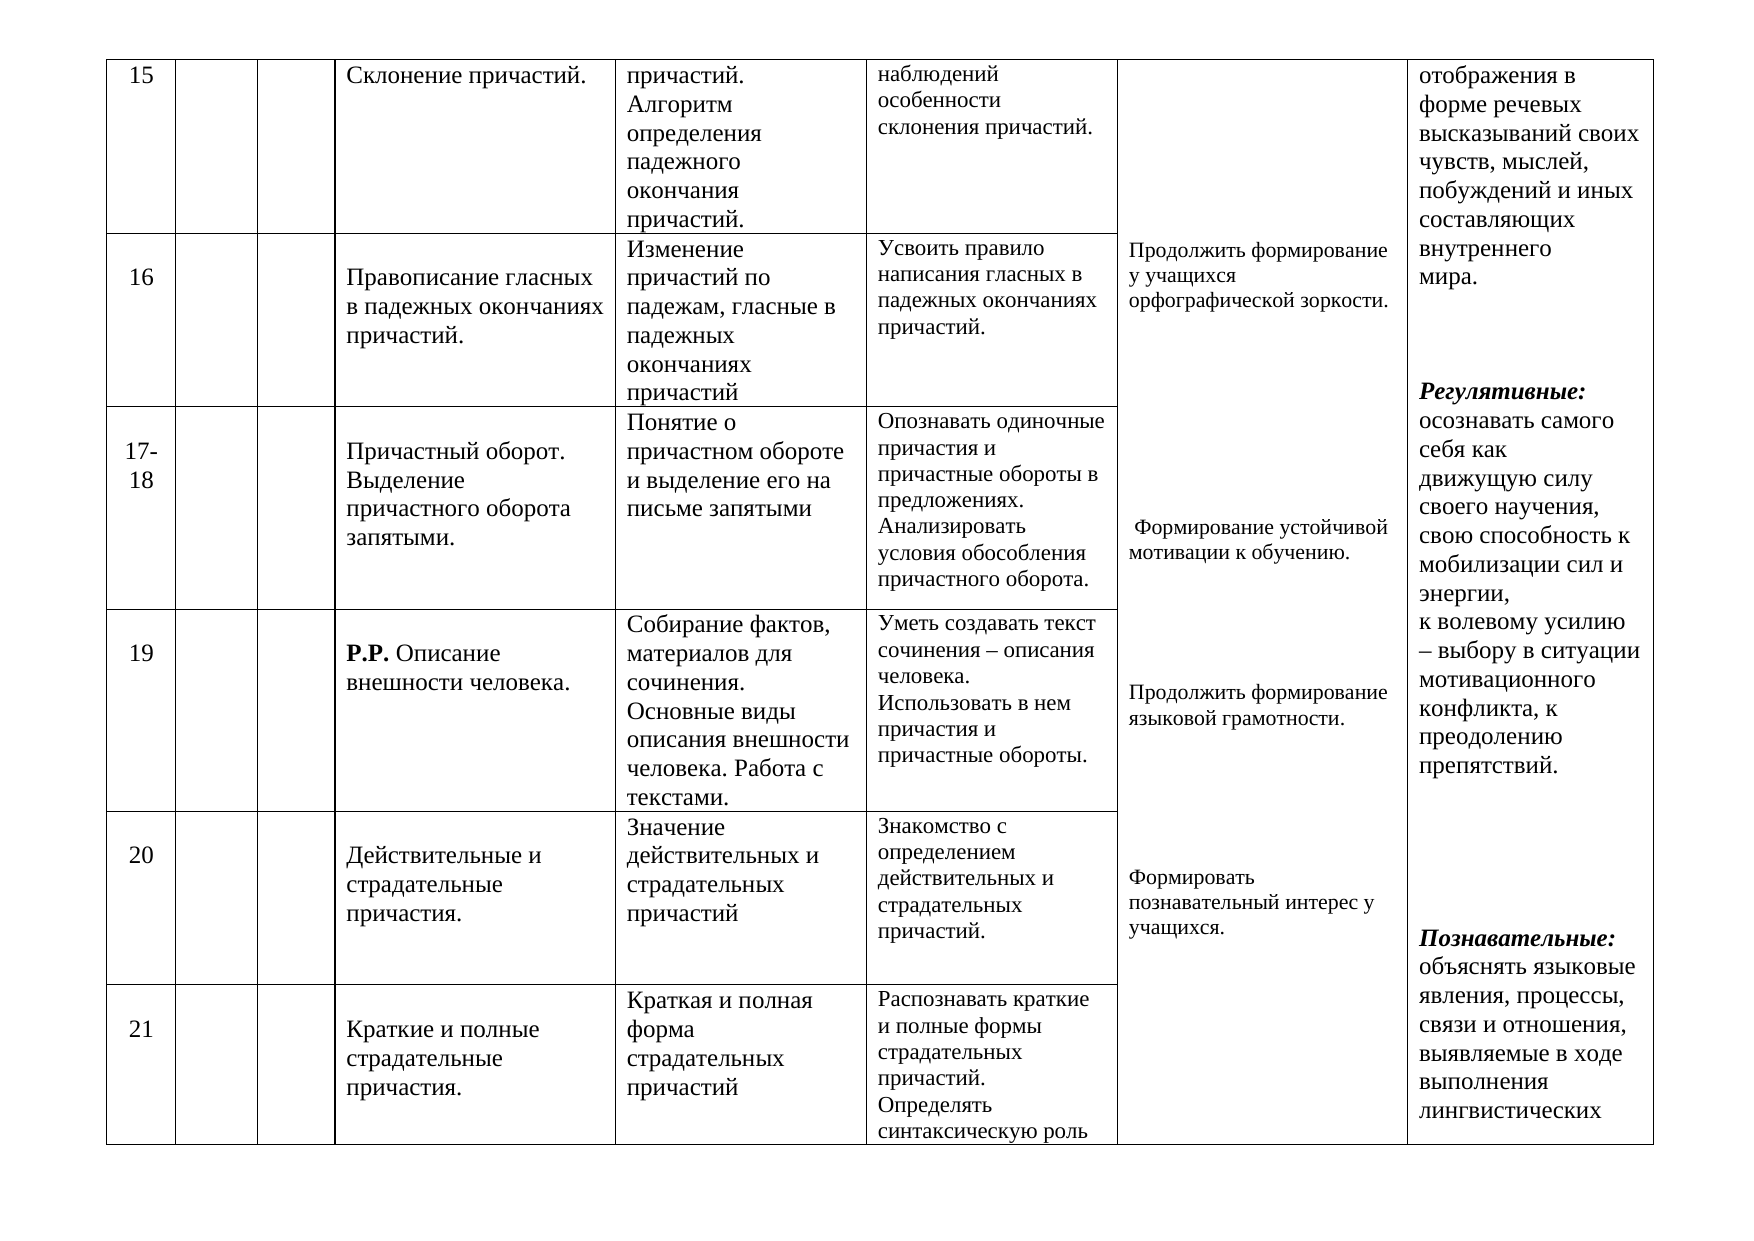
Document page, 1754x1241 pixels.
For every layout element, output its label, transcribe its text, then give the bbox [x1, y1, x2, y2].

table_cell Уметь создавать текст сочинения – описания человека. Использовать в нем причастия и причастные обороты. [867, 610, 1117, 811]
table_cell Правописание гласных в падежных окончаниях причастий. [336, 234, 615, 406]
table_cell [176, 234, 257, 406]
table_cell [258, 234, 334, 406]
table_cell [616, 60, 866, 233]
table_cell 20 [107, 812, 175, 984]
table_cell [176, 985, 257, 1143]
table_cell Собирание фактов, материалов для сочинения. Основные виды описания внешности человека. Работа с текстами. [616, 610, 866, 811]
table_cell 17-18 [107, 407, 175, 608]
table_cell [867, 985, 1117, 1143]
table_cell [176, 610, 257, 811]
table_cell [258, 407, 334, 608]
table_cell 15 [107, 60, 175, 233]
table_cell [258, 812, 334, 984]
table_cell Изменение причастий по падежам, гласные в падежных окончаниях причастий [616, 234, 866, 406]
table_cell 21 [107, 985, 175, 1143]
table_cell Р.Р. Описание внешности человека. [336, 610, 615, 811]
table_cell Знакомство с определением действительных и страдательных причастий. [867, 812, 1117, 984]
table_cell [867, 60, 1117, 233]
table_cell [336, 60, 615, 233]
table_cell Опознавать одиночные причастия и причастные обороты в предложениях. Анализировать условия обособления причастного оборота. [867, 407, 1117, 608]
table_cell [176, 812, 257, 984]
table_cell Понятие о причастном обороте и выделение его на письме запятыми [616, 407, 866, 608]
table_cell [176, 60, 257, 233]
table_cell Усвоить правило написания гласных в падежных окончаниях причастий. [867, 234, 1117, 406]
table_cell [258, 60, 334, 233]
table_cell 16 [107, 234, 175, 406]
table_cell 19 [107, 610, 175, 811]
table_cell Причастный оборот. Выделение причастного оборота запятыми. [336, 407, 615, 608]
table_cell Значение действительных и страдательных причастий [616, 812, 866, 984]
table_cell [258, 985, 334, 1143]
table_cell [176, 407, 257, 608]
table_cell Действительные и страдательные причастия. [336, 812, 615, 984]
table_cell [258, 610, 334, 811]
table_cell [336, 985, 615, 1143]
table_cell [616, 985, 866, 1143]
